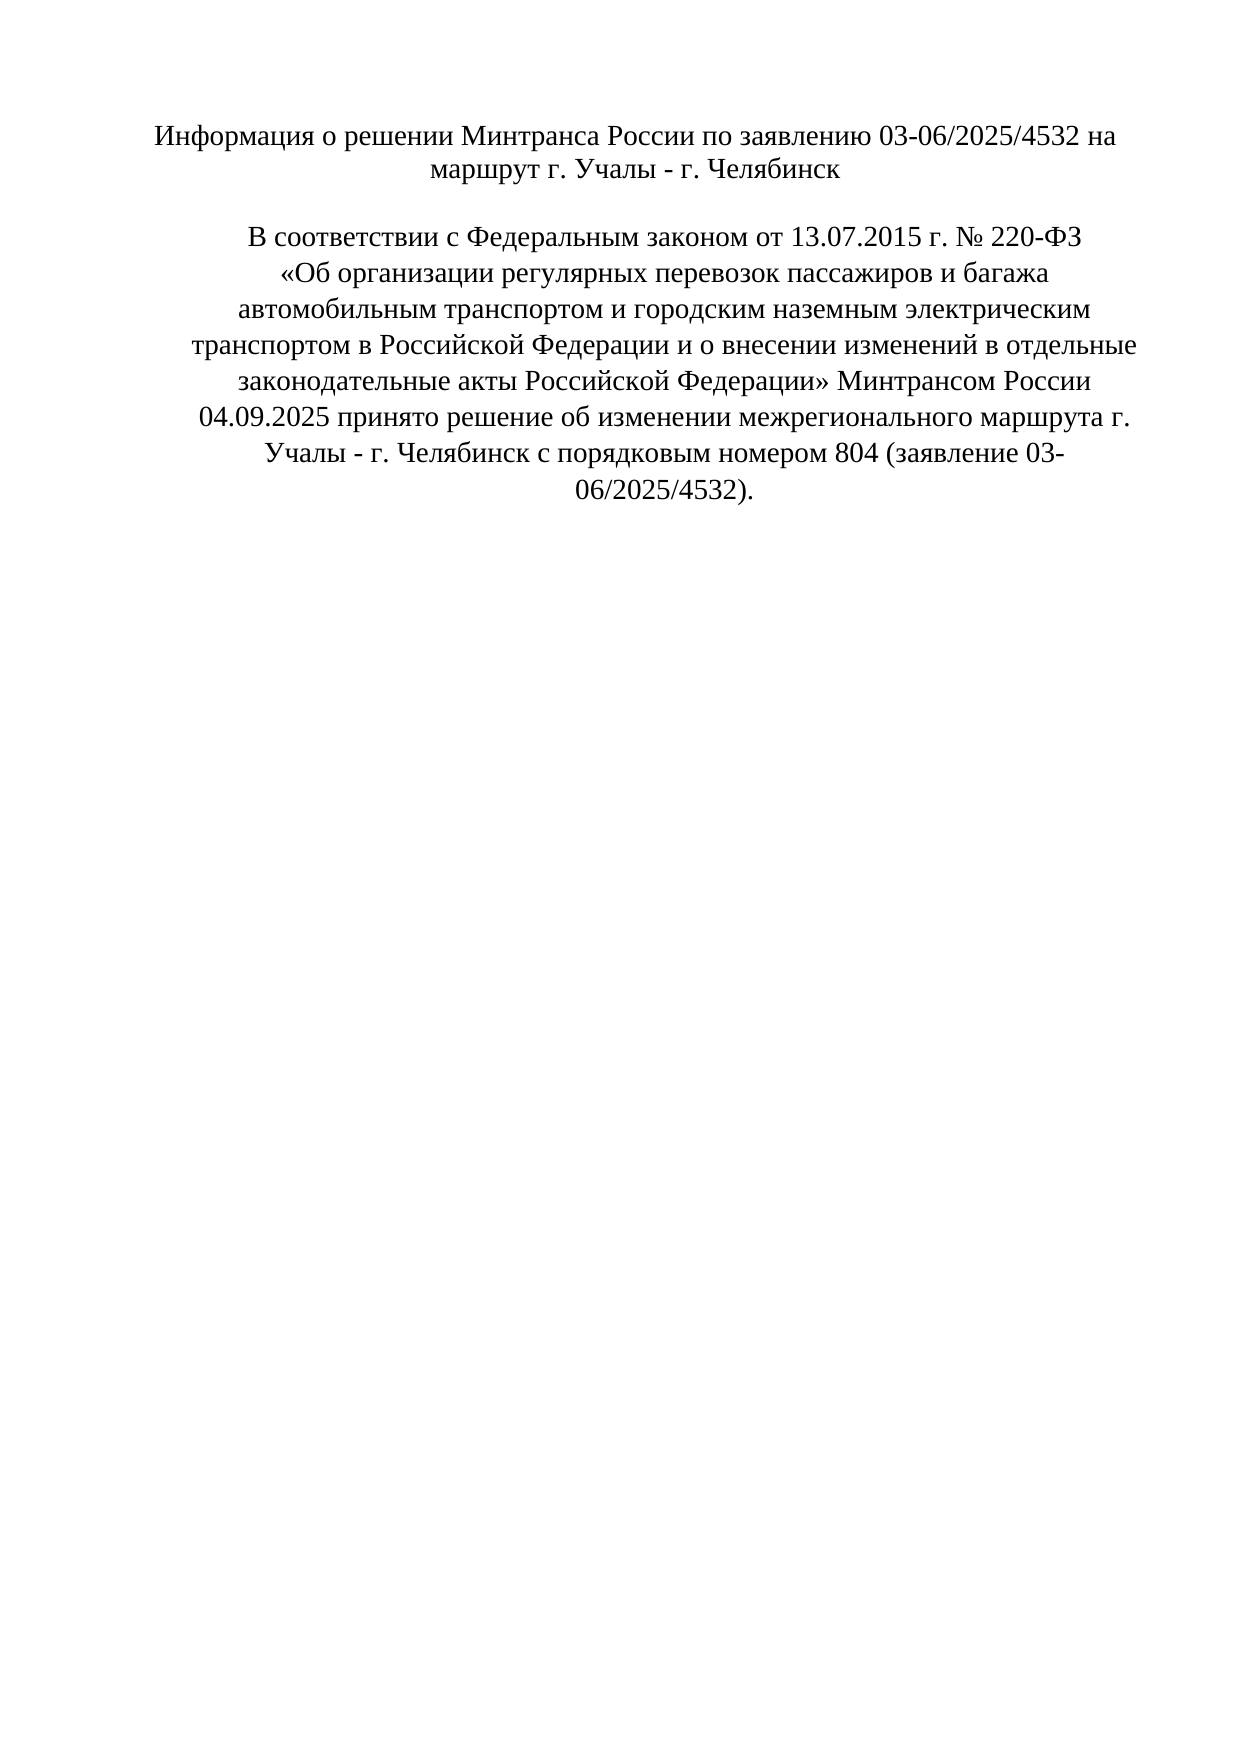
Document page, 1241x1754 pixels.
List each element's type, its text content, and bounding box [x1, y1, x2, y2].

text В соответствии с Федеральным законом от 13.07.2015 г. № 220-ФЗ «Об организации регулярных перевозок пассажиров и багажа автомобильным транспортом и городским наземным электрическим транспортом в Российской Федерации и о внесении изменений в отдельные законодательные акты Российской Федерации» Минтрансом России 04.09.2025 принято решение об изменении межрегионального маршрута г. Учалы - г. Челябинск с порядковым номером 804 (заявление 03-06/2025/4532). [177, 219, 1152, 505]
text Информация о решении Минтранса России по заявлению 03-06/2025/4532 на маршрут г. Учалы - г. Челябинск [118, 118, 1152, 185]
